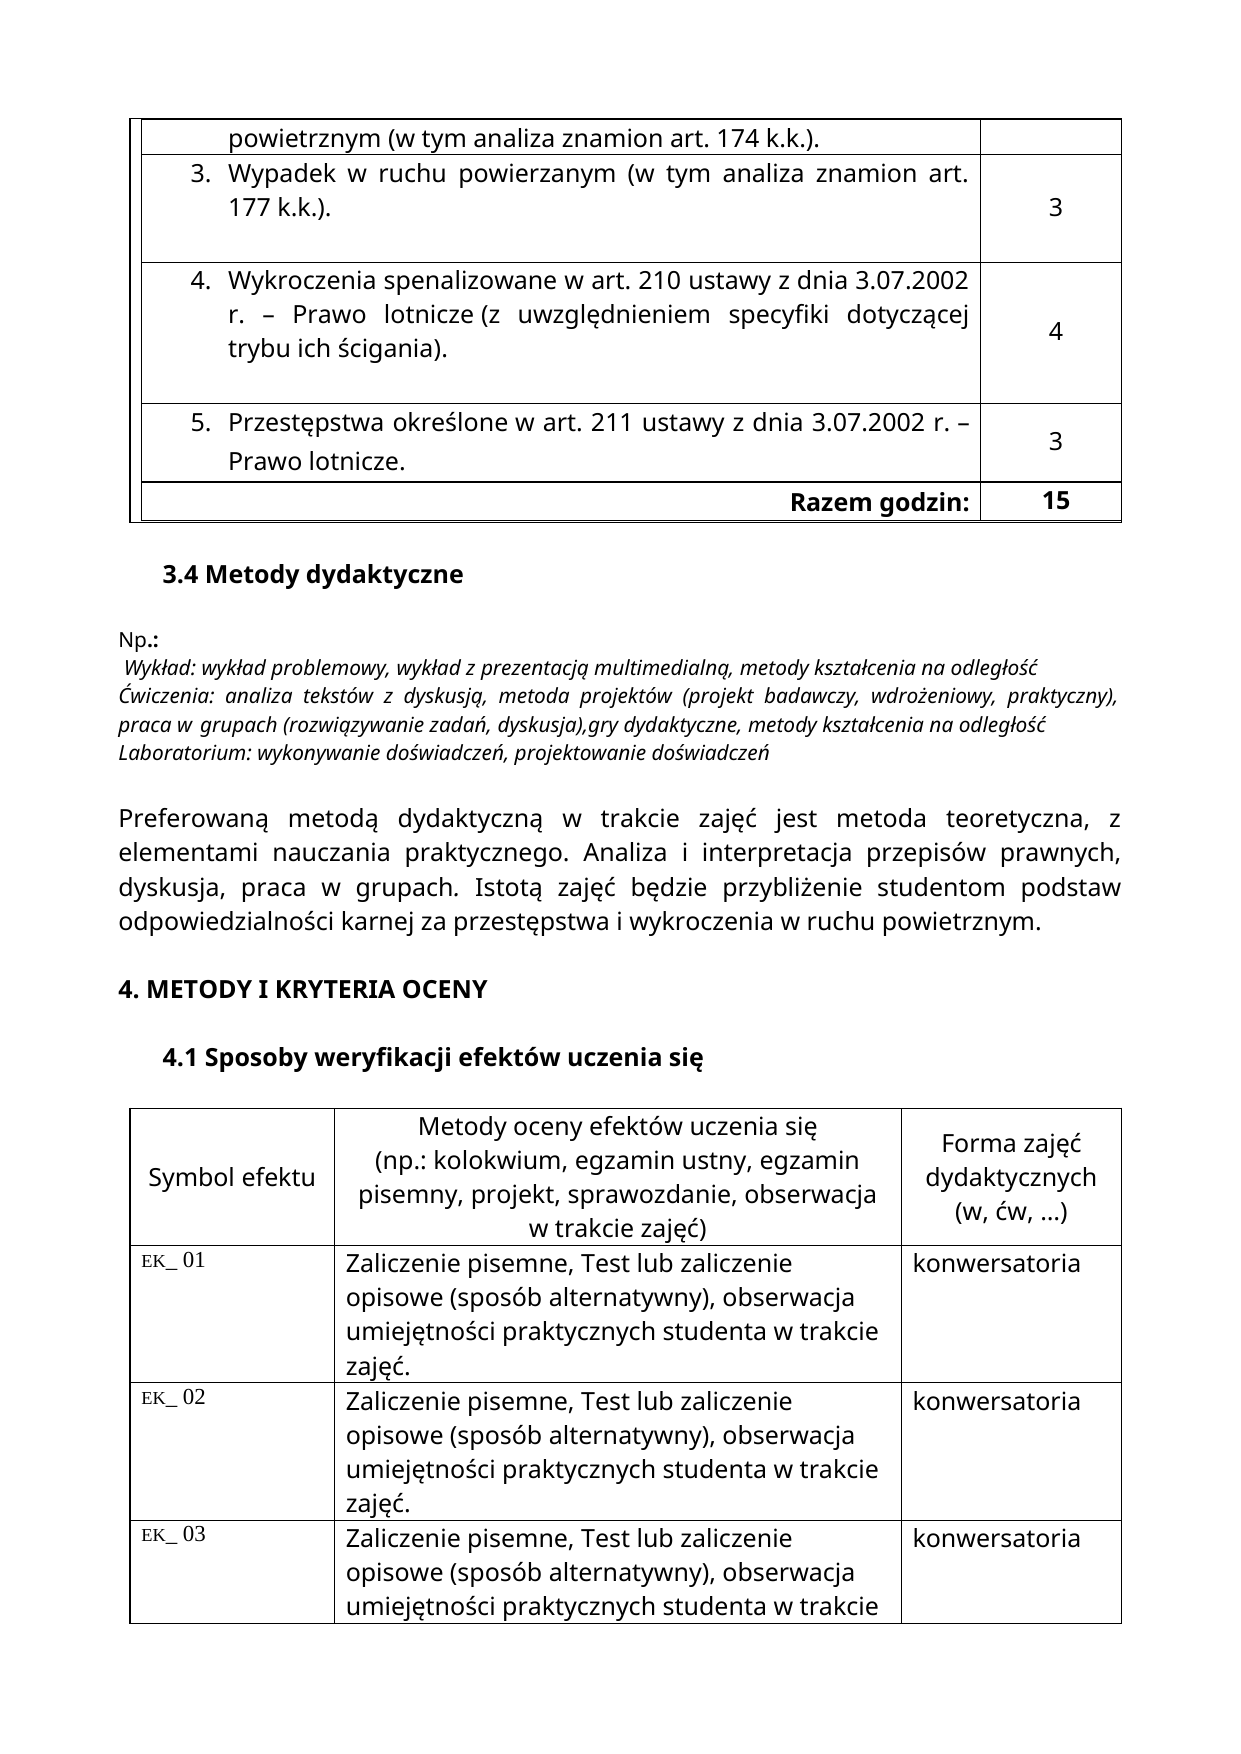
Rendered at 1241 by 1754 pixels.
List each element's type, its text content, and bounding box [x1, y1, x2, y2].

text Np.: [118, 625, 1122, 653]
table_cell Zaliczenie pisemne, Test lub zaliczenie opisowe (sposób alternatywny), obserwacja umiejętności praktycznych studenta w trakcie zajęć. [335, 1383, 901, 1519]
text 3.4 Metody dydaktyczne [162, 557, 1122, 591]
text 4. METODY I KRYTERIA OCENY [118, 971, 1122, 1005]
table_cell [131, 119, 1121, 522]
table_cell ek_ 01 [131, 1246, 334, 1382]
table_cell ek_ 02 [131, 1383, 334, 1519]
table_cell ek_ 03 [131, 1521, 334, 1623]
text Ćwiczenia: analiza tekstów z dyskusją, metoda projektów (projekt badawczy, wdrożeniowy, praktyczny), praca w grupach (rozwiązywanie zadań, dyskusja),gry dydaktyczne, metody kształcenia na odległość [118, 682, 1122, 738]
table_cell konwersatoria [902, 1246, 1121, 1382]
text Laboratorium: wykonywanie doświadczeń, projektowanie doświadczeń [118, 738, 1122, 767]
table_header Metody oceny efektów uczenia się (np.: kolokwium, egzamin ustny, egzamin pisemny, projekt, sprawozdanie, obserwacja w trakcie zajęć) [335, 1109, 901, 1245]
text 4.1 Sposoby weryfikacji efektów uczenia się [162, 1039, 1122, 1073]
table_cell konwersatoria [902, 1383, 1121, 1519]
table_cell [335, 1521, 901, 1623]
text Preferowaną metodą dydaktyczną w trakcie zajęć jest metoda teoretyczna, z elementami nauczania praktycznego. Analiza i interpretacja przepisów prawnych, dyskusja, praca w grupach. Istotą zajęć będzie przybliżenie studentom podstaw odpowiedzialności karnej za przestępstwa i wykroczenia w ruchu powietrznym. [118, 801, 1122, 937]
table_header Forma zajęć dydaktycznych (w, ćw, …) [902, 1109, 1121, 1245]
table_header Symbol efektu [131, 1109, 334, 1245]
text Wykład: wykład problemowy, wykład z prezentacją multimedialną, metody kształcenia na odległość [118, 653, 1122, 682]
table_cell Zaliczenie pisemne, Test lub zaliczenie opisowe (sposób alternatywny), obserwacja umiejętności praktycznych studenta w trakcie zajęć. [335, 1246, 901, 1382]
table_cell konwersatoria [902, 1521, 1121, 1623]
